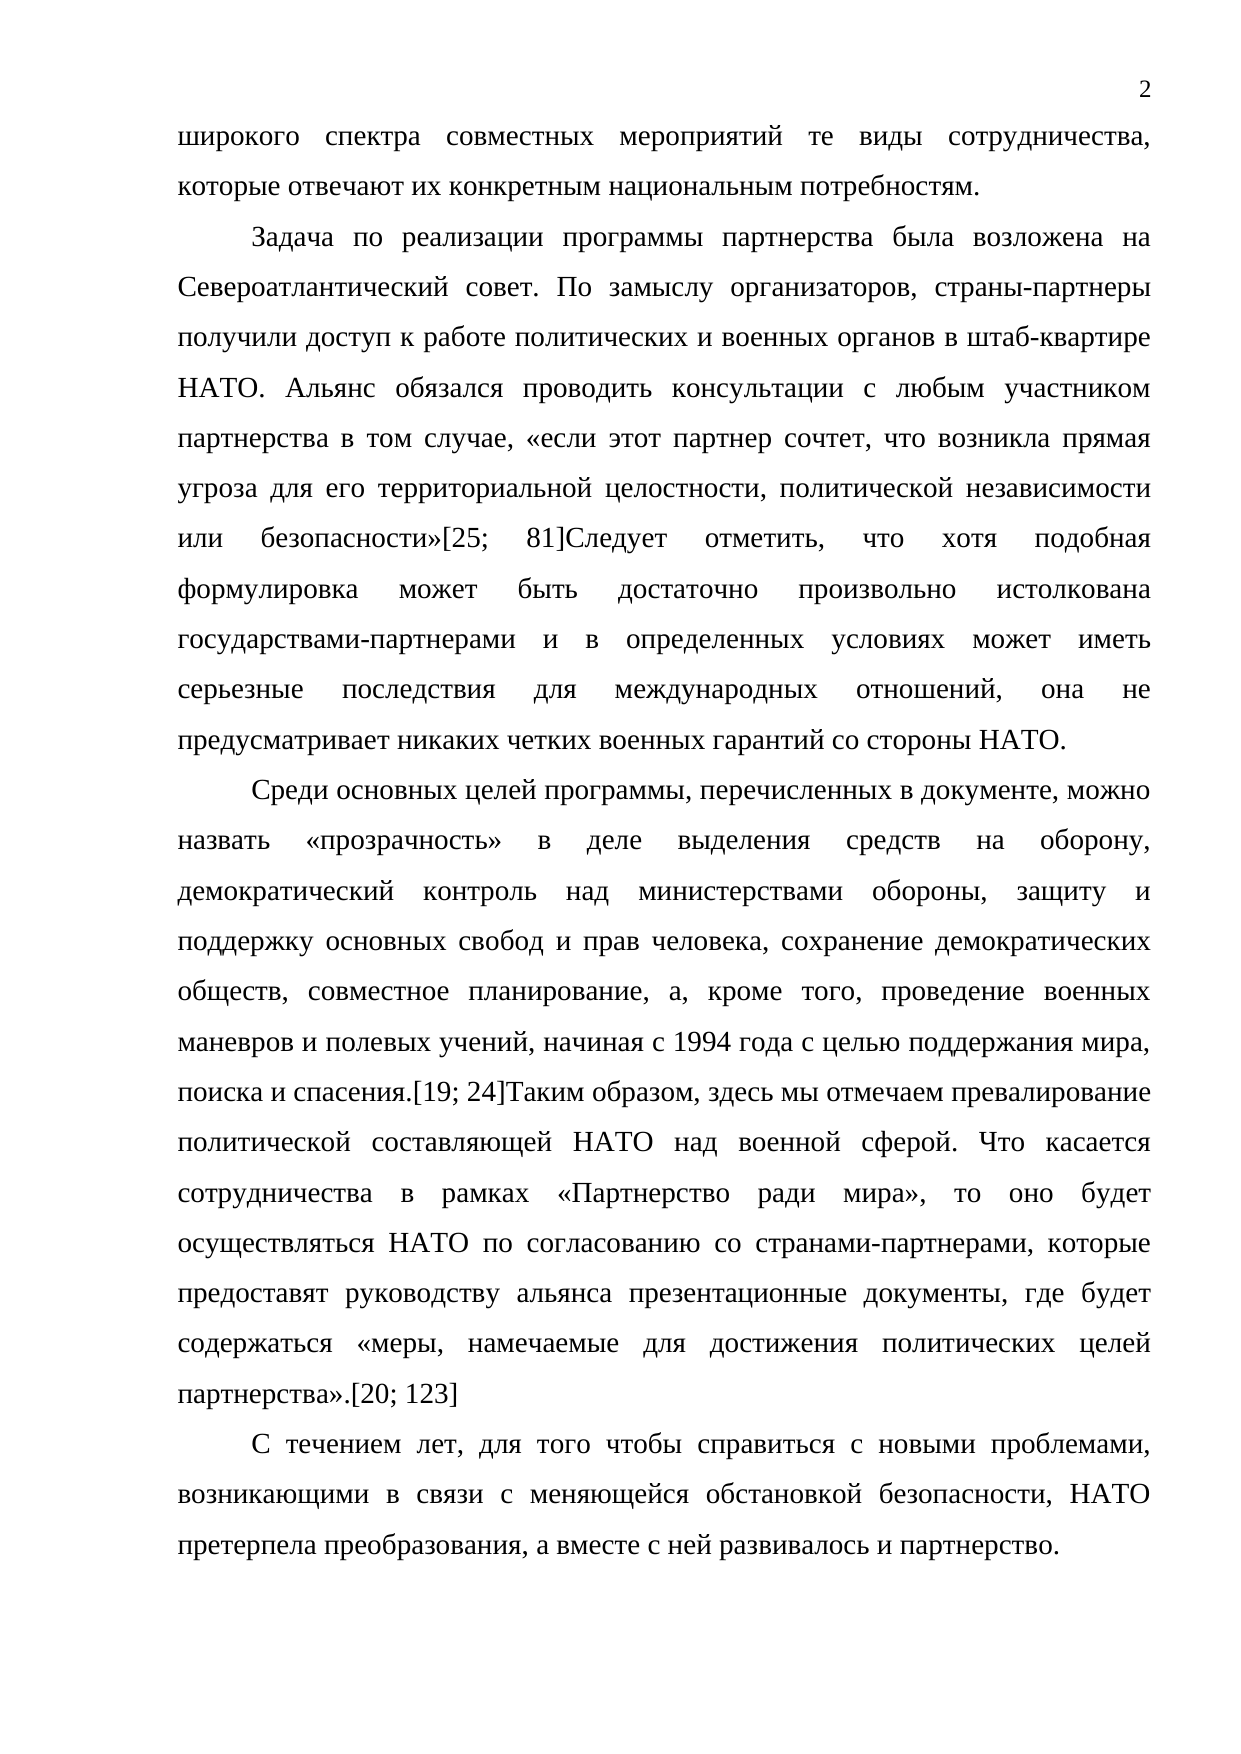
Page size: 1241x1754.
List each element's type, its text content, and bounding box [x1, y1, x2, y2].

text С течением лет, для того чтобы справиться с новыми проблемами, возникающими в связи с меняющейся обстановкой безопасности, НАТО претерпела преобразования, а вместе с ней развивалось и партнерство. [177, 1426, 1152, 1560]
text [177, 118, 1152, 202]
text Задача по реализации программы партнерства была возложена на Североатлантический совет. По замыслу организаторов, страны-партнеры получили доступ к работе политических и военных органов в штаб-квартире НАТО. Альянс обязался проводить консультации с любым участником партнерства в том случае, «если этот партнер сочтет, что возникла прямая угроза для его территориальной целостности, политической независимости или безопасности»[25; 81]Следует отметить, что хотя подобная формулировка может быть достаточно произвольно истолкована государствами-партнерами и в определенных условиях может иметь серьезные последствия для международных отношений, она не предусматривает никаких четких военных гарантий со стороны НАТО. [177, 219, 1152, 755]
text Среди основных целей программы, перечисленных в документе, можно назвать «прозрачность» в деле выделения средств на оборону, демократический контроль над министерствами обороны, защиту и поддержку основных свобод и прав человека, сохранение демократических обществ, совместное планирование, а, кроме того, проведение военных маневров и полевых учений, начиная с 1994 года с целью поддержания мира, поиска и спасения.[19; 24]Таким образом, здесь мы отмечаем превалирование политической составляющей НАТО над военной сферой. Что касается сотрудничества в рамках «Партнерство ради мира», то оно будет осуществляться НАТО по согласованию со странами-партнерами, которые предоставят руководству альянса презентационные документы, где будет содержаться «меры, намечаемые для достижения политических целей партнерства».[20; 123] [177, 772, 1152, 1409]
